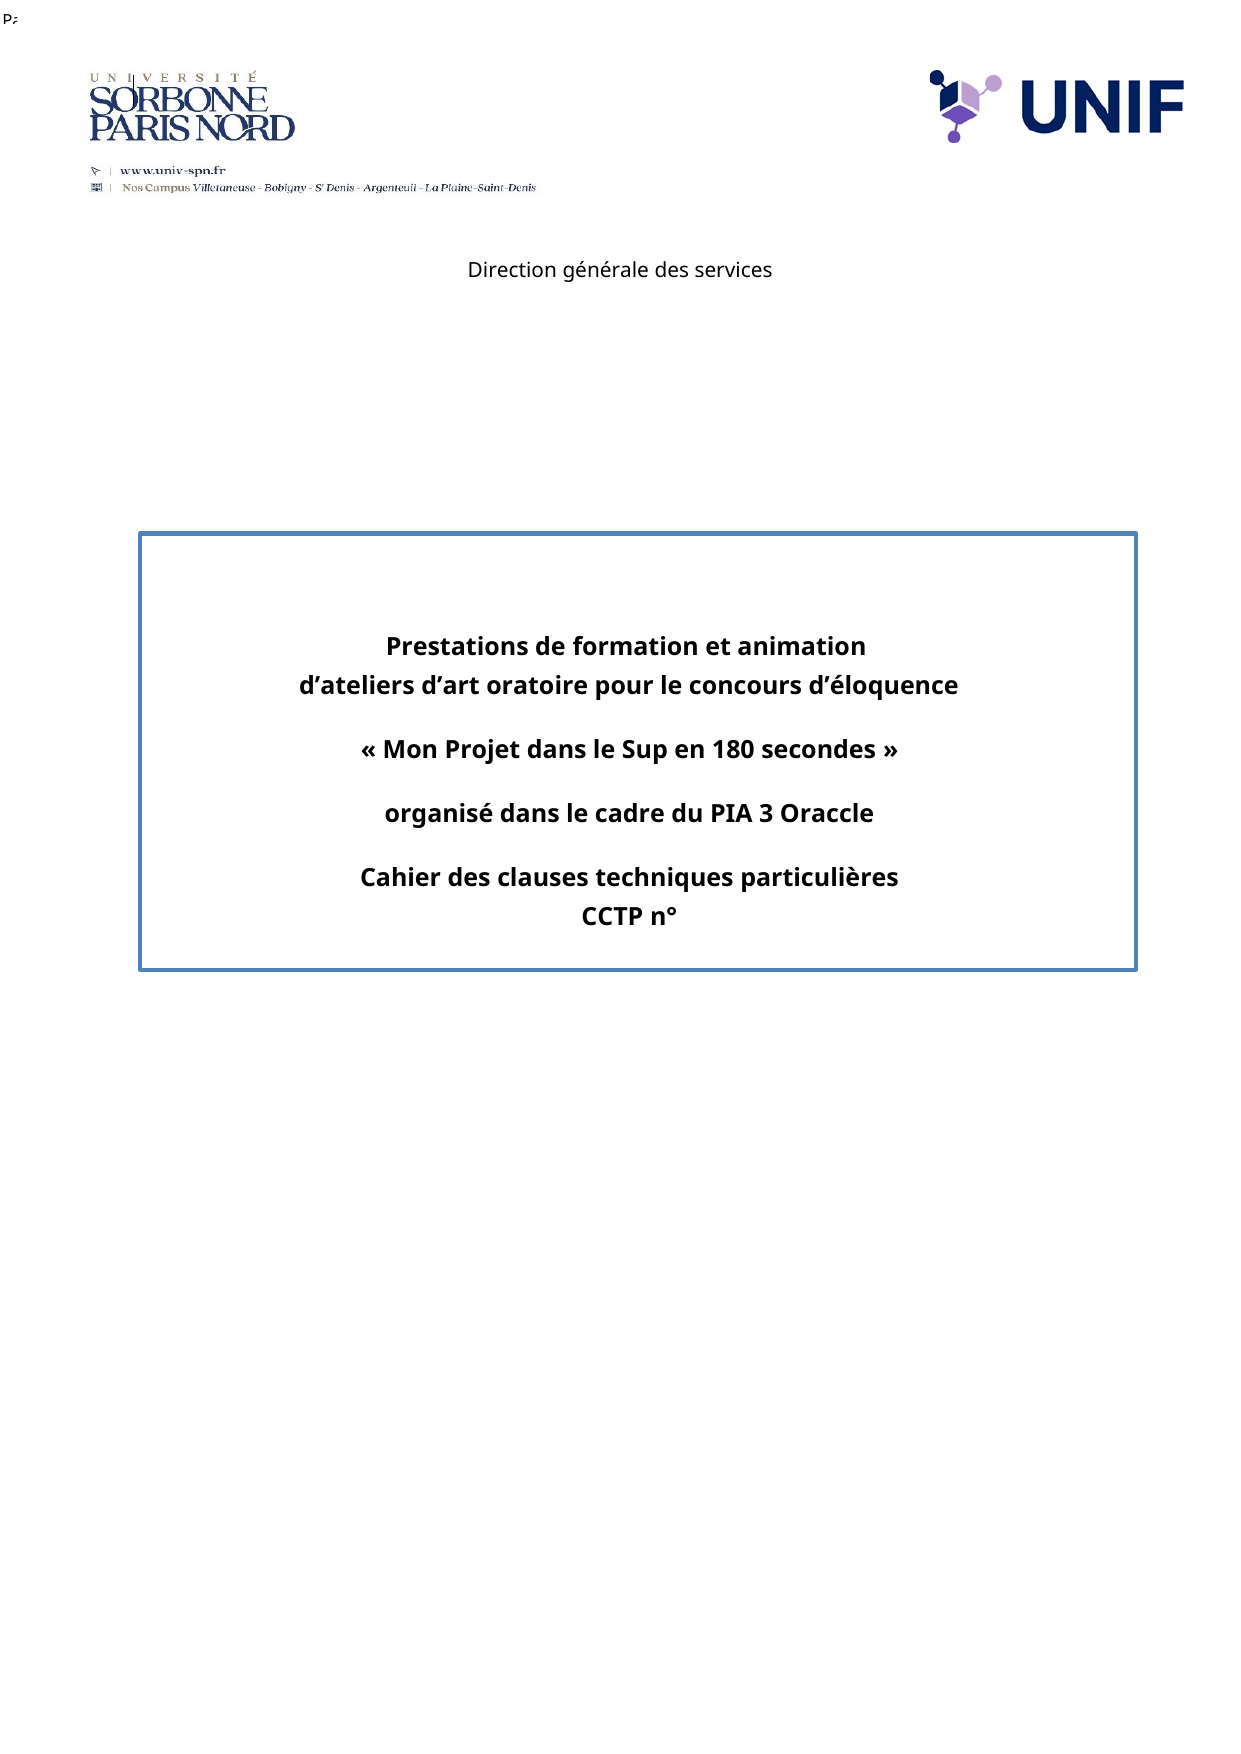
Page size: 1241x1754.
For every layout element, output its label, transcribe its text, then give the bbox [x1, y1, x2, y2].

text Direction générale des services [148, 255, 1092, 284]
picture [17, 6, 557, 215]
picture [929, 70, 1184, 143]
